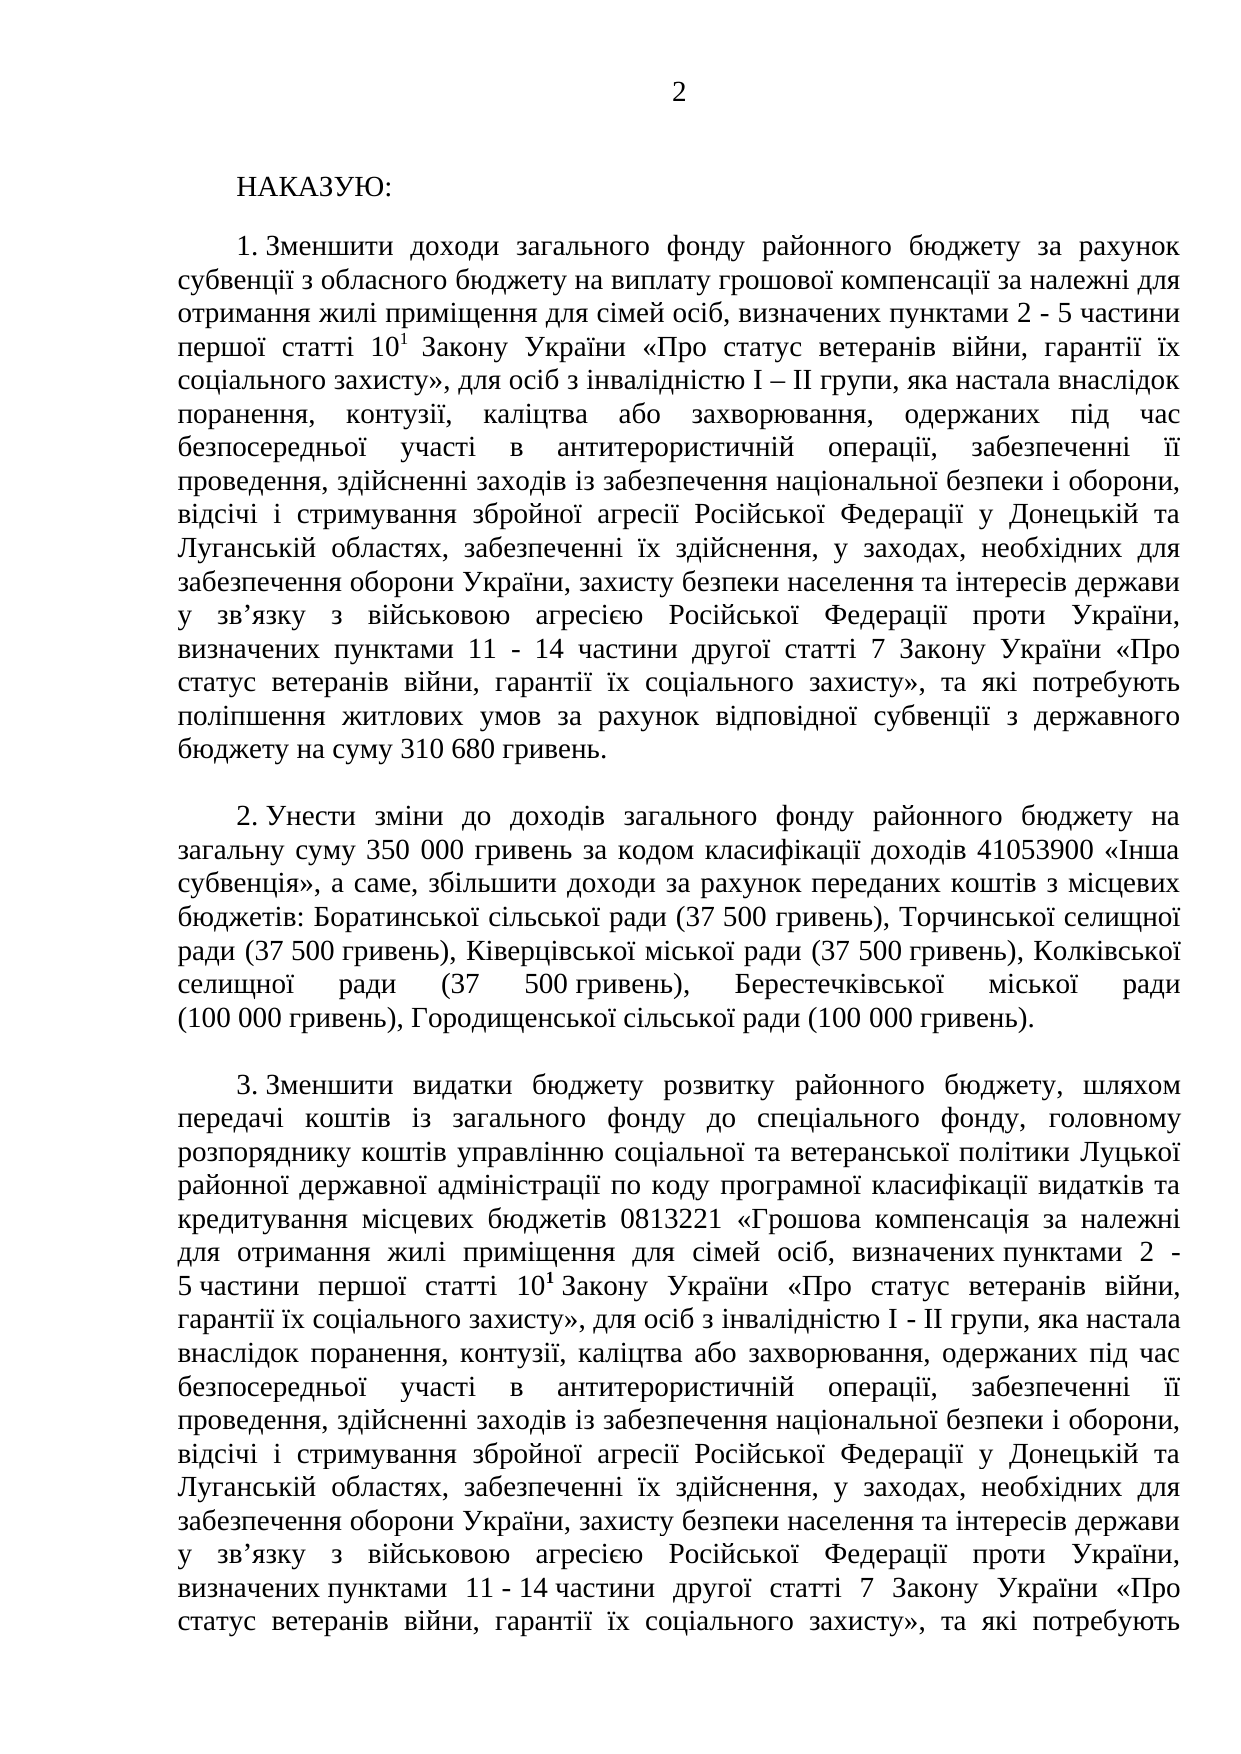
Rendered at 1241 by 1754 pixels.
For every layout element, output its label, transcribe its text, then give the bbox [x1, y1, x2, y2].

text 2. Унести зміни до доходів загального фонду районного бюджету на загальну суму 350 000 гривень за кодом класифікації доходів 41053900 «Інша субвенція», а саме, збільшити доходи за рахунок переданих коштів з місцевих бюджетів: Боратинської сільської ради (37 500 гривень), Торчинської селищної ради (37 500 гривень), Ківерцівської міської ради (37 500 гривень), Колківської селищної ради (37 500 гривень), Берестечківської міської ради (100 000 гривень), Городищенської сільської ради (100 000 гривень). [177, 798, 1181, 1033]
text 1. Зменшити доходи загального фонду районного бюджету за рахунок субвенції з обласного бюджету на виплату грошової компенсації за належні для отримання жилі приміщення для сімей осіб, визначених пунктами 2 - 5 частини першої статті 101 Закону України «Про статус ветеранів війни, гарантії їх соціального захисту», для осіб з інвалідністю І – ІІ групи, яка настала внаслідок поранення, контузії, каліцтва або захворювання, одержаних під час безпосередньої участі в антитерористичній операції, забезпеченні її проведення, здійсненні заходів із забезпечення національної безпеки і оборони, відсічі і стримування збройної агресії Російської Федерації у Донецькій та Луганській областях, забезпеченні їх здійснення, у заходах, необхідних для забезпечення оборони України, захисту безпеки населення та інтересів держави у зв’язку з військовою агресією Російської Федерації проти України, визначених пунктами 11 - 14 частини другої статті 7 Закону України «Про статус ветеранів війни, гарантії їх соціального захисту», та які потребують поліпшення житлових умов за рахунок відповідної субвенції з державного бюджету на суму 310 680 гривень. [177, 228, 1181, 765]
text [177, 1067, 1181, 1235]
text НАКАЗУЮ: [177, 169, 1181, 202]
